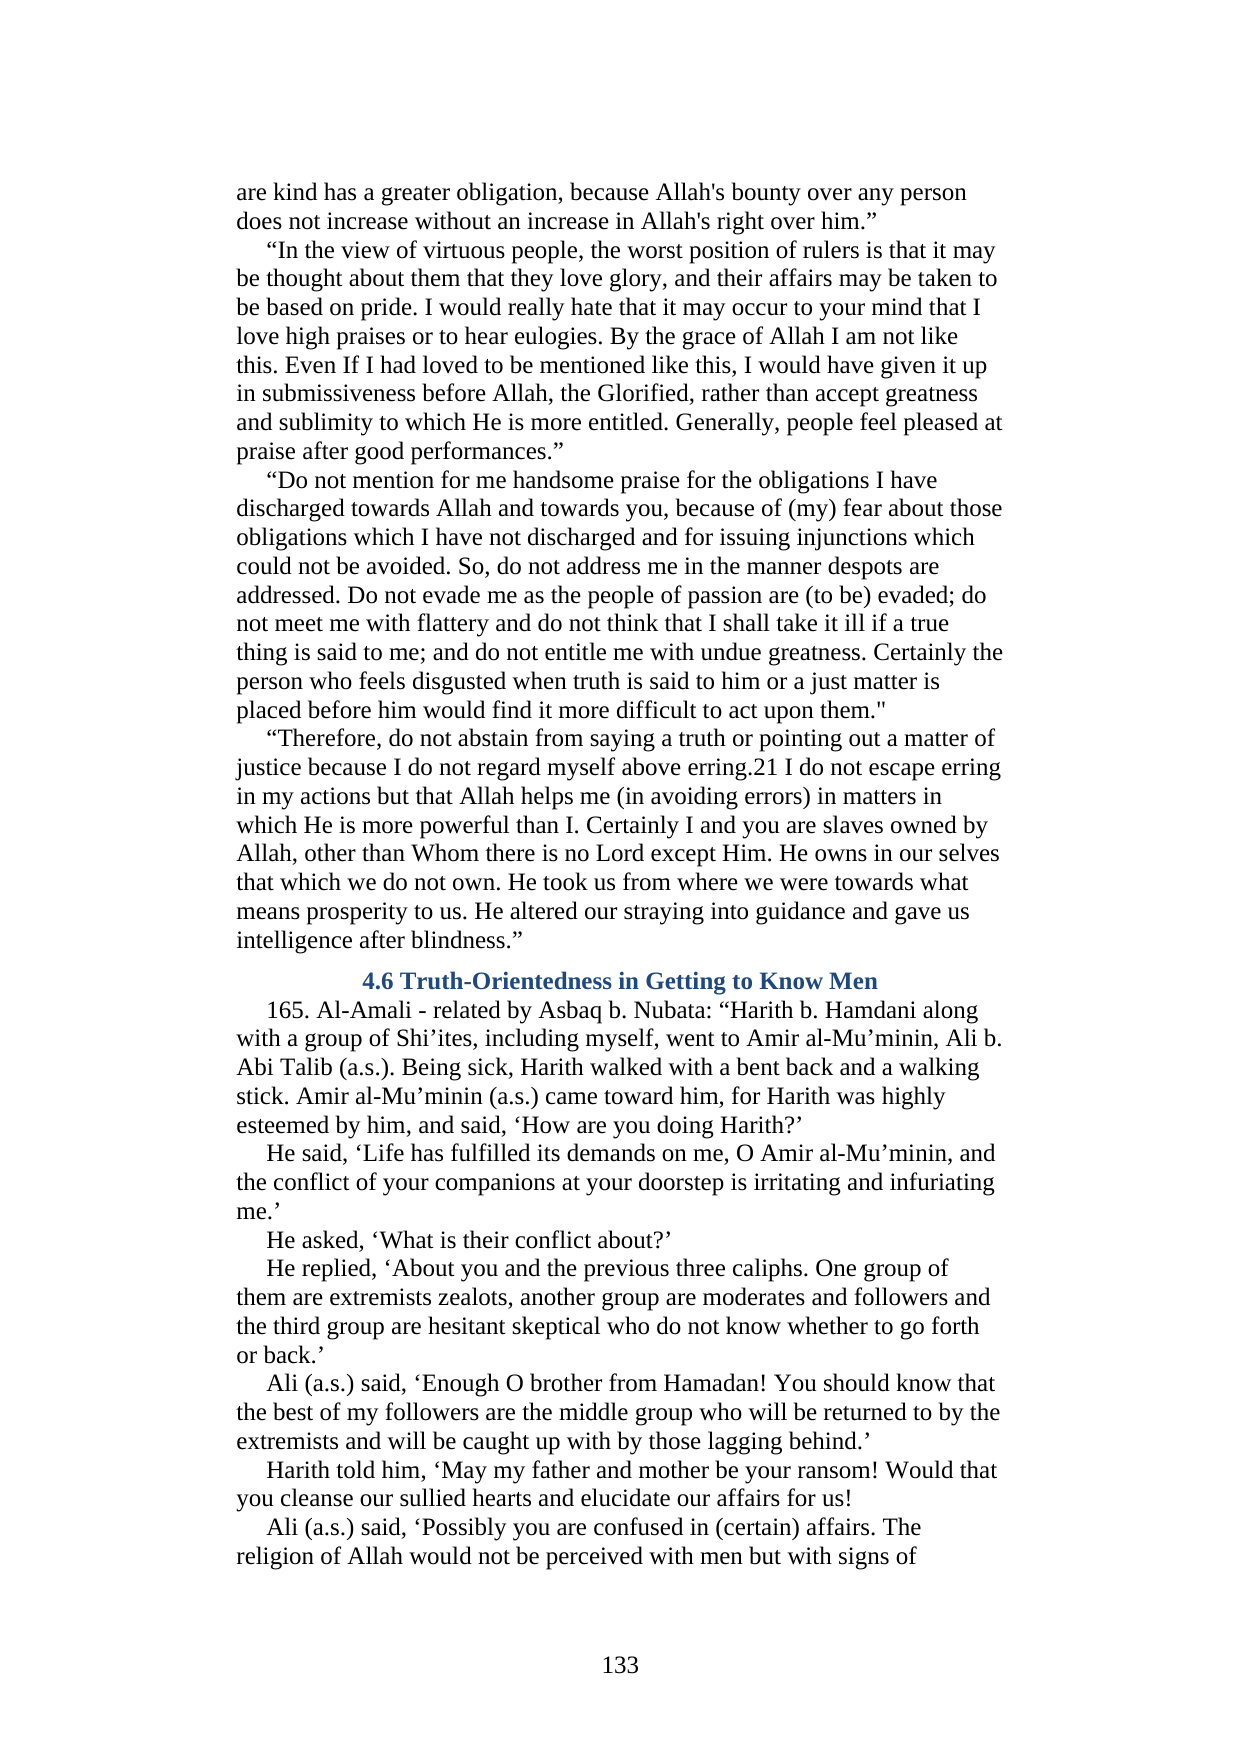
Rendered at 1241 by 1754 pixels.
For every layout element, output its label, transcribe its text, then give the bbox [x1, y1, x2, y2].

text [236, 1512, 1004, 1570]
text Harith told him, ‘May my father and mother be your ransom! Would that you cleanse our sullied hearts and elucidate our affairs for us! [236, 1455, 1004, 1512]
text He asked, ‘What is their conflict about?’ [236, 1225, 1004, 1253]
subtitle 4.6 Truth-Orientedness in Getting to Know Men [236, 966, 1004, 995]
text “Therefore, do not abstain from saying a truth or pointing out a matter of justice because I do not regard myself above erring.21 I do not escape erring in my actions but that Allah helps me (in avoiding errors) in matters in which He is more powerful than I. Certainly I and you are slaves owned by Allah, other than Whom there is no Lord except Him. He owns in our selves that which we do not own. He took us from where we were towards what means prosperity to us. He altered our straying into guidance and gave us intelligence after blindness.” [236, 723, 1004, 953]
text He said, ‘Life has fulfilled its demands on me, O Amir al-Mu’minin, and the conflict of your companions at your doorstep is irritating and infuriating me.’ [236, 1138, 1004, 1225]
text He replied, ‘About you and the previous three caliphs. One group of them are extremists zealots, another group are moderates and followers and the third group are hesitant skeptical who do not know whether to go forth or back.’ [236, 1253, 1004, 1368]
text Ali (a.s.) said, ‘Enough O brother from Hamadan! You should know that the best of my followers are the middle group who will be returned to by the extremists and will be caught up with by those lagging behind.’ [236, 1368, 1004, 1455]
text “Do not mention for me handsome praise for the obligations I have discharged towards Allah and towards you, because of (my) fear about those obligations which I have not discharged and for issuing injunctions which could not be avoided. So, do not address me in the manner despots are addressed. Do not evade me as the people of passion are (to be) evaded; do not meet me with flattery and do not think that I shall take it ill if a true thing is said to me; and do not entitle me with undue greatness. Certainly the person who feels disgusted when truth is said to him or a just matter is placed before him would find it more difficult to act upon them." [236, 465, 1004, 723]
text 165. Al-Amali - related by Asbaq b. Nubata: “Harith b. Hamdani along with a group of Shi’ites, including myself, went to Amir al-Mu’minin, Ali b. Abi Talib (a.s.). Being sick, Harith walked with a bent back and a walking stick. Amir al-Mu’minin (a.s.) came toward him, for Harith was highly esteemed by him, and said, ‘How are you doing Harith?’ [236, 995, 1004, 1138]
text “In the view of virtuous people, the worst position of rulers is that it may be thought about them that they love glory, and their affairs may be taken to be based on pride. I would really hate that it may occur to your mind that I love high praises or to hear eulogies. By the grace of Allah I am not like this. Even If I had loved to be mentioned like this, I would have given it up in submissiveness before Allah, the Glorified, rather than accept greatness and sublimity to which He is more entitled. Generally, people feel pleased at praise after good performances.” [236, 235, 1004, 465]
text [236, 177, 1004, 235]
